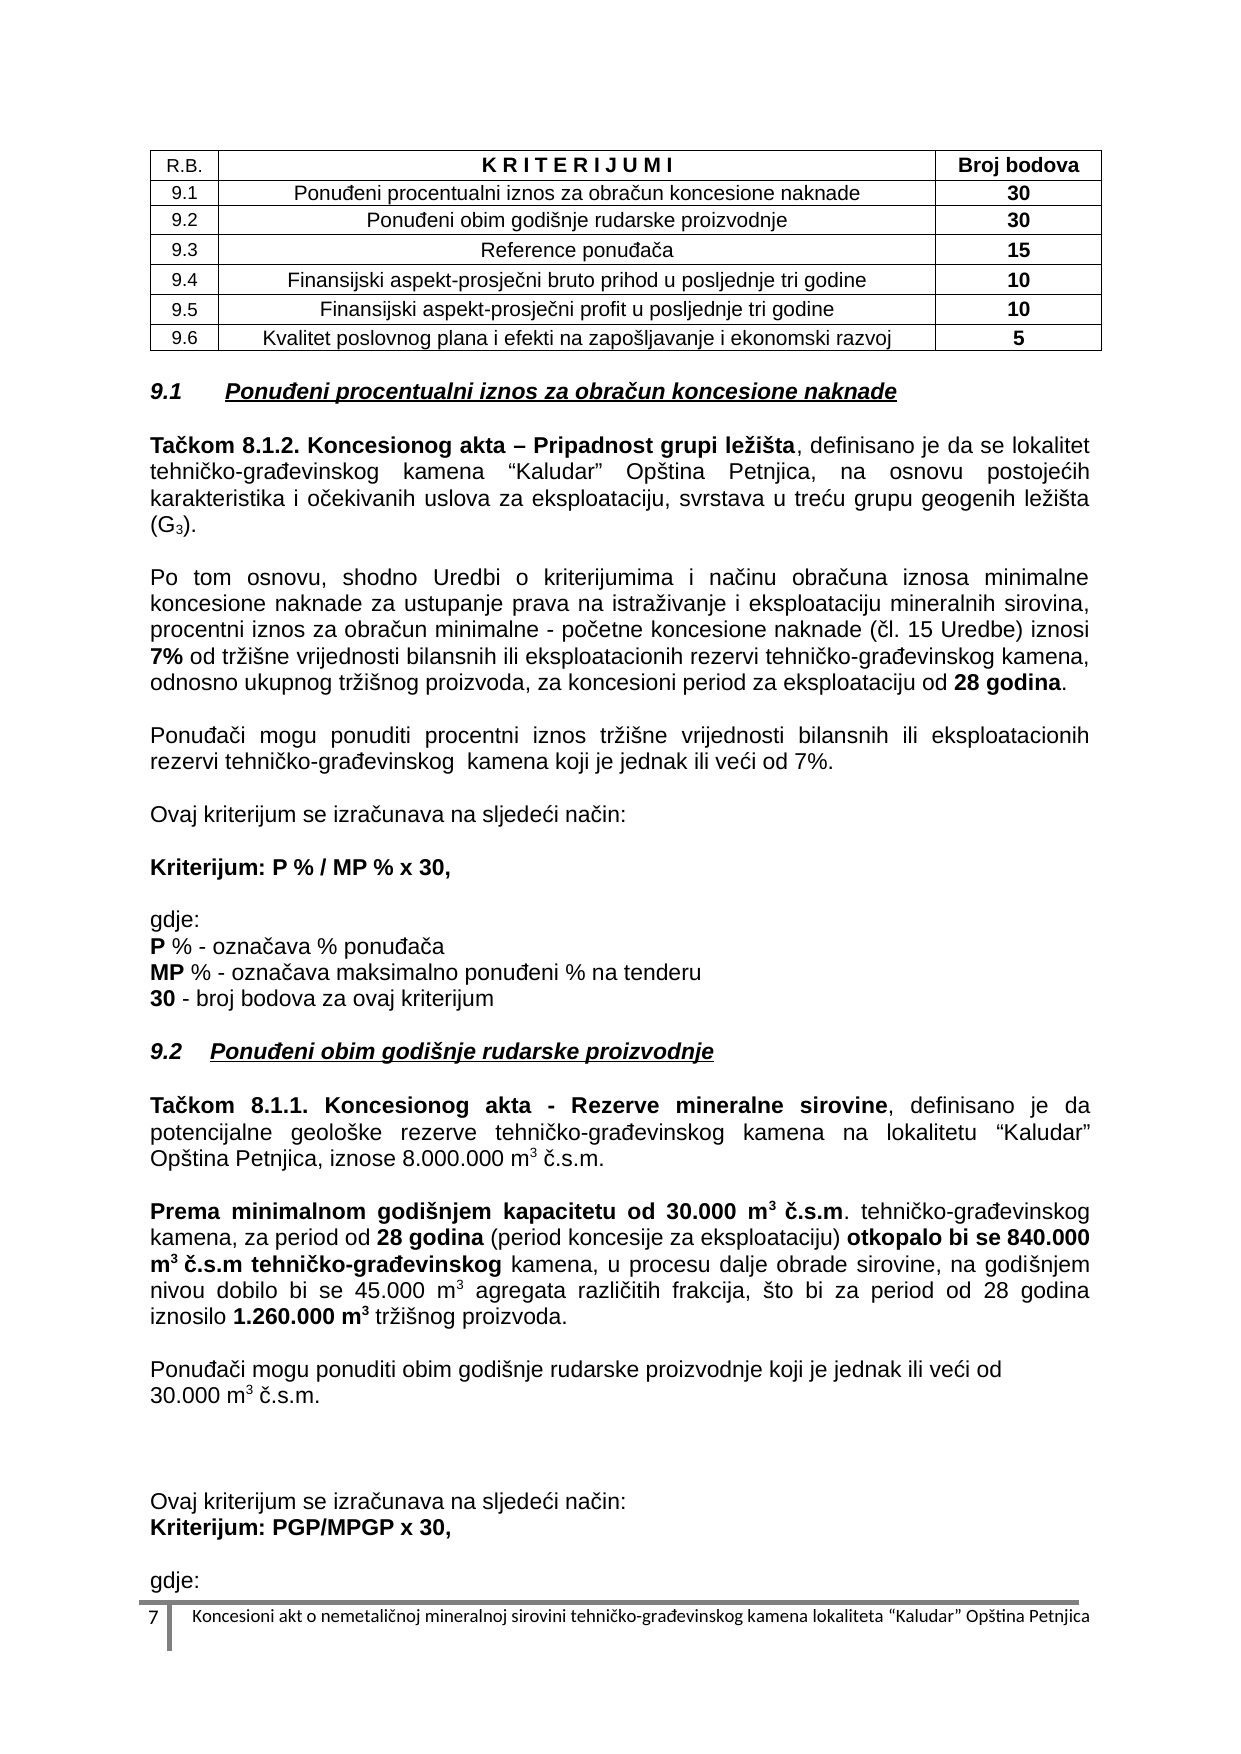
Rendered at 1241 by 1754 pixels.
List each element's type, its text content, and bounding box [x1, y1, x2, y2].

text Po tom osnovu, shodno Uredbi o kriterijumima i načinu obračuna iznosa minimalne koncesione naknade za ustupanje prava na istraživanje i eksploataciju mineralnih sirovina, procentni iznos za obračun minimalne - početne koncesione naknade (čl. 15 Uredbe) iznosi 7% od tržišne vrijednosti bilansnih ili eksploatacionih rezervi tehničko-građevinskog kamena, odnosno ukupnog tržišnog proizvoda, za koncesioni period za eksploataciju od 28 godina. [150, 564, 1090, 696]
table_cell Finansijski aspekt-prosječni bruto prihod u posljednje tri godine [219, 265, 935, 294]
table_cell Finansijski aspekt-prosječni profit u posljednje tri godine [219, 295, 935, 323]
table_cell 9.2 [151, 206, 218, 234]
table_cell Ponuđeni procentualni iznos za obračun koncesione naknade [219, 181, 935, 205]
text gdje: [150, 906, 1090, 933]
table_header R.B. [151, 151, 218, 180]
text 30 - broj bodova za ovaj kriterijum [150, 985, 1090, 1012]
text Prema minimalnom godišnjem kapacitetu od 30.000 m3 č.s.m. tehničko-građevinskog kamena, za period od 28 godina (period koncesije za eksploataciju) otkopalo bi se 840.000 m3 č.s.m tehničko-građevinskog kamena, u procesu dalje obrade sirovine, na godišnjem nivou dobilo bi se 45.000 m3 agregata različitih frakcija, što bi za period od 28 godina iznosilo 1.260.000 m3 tržišnog proizvoda. [150, 1198, 1090, 1330]
text 30.000 m3 č.s.m. [150, 1382, 1090, 1409]
table_cell Reference ponuđača [219, 235, 935, 264]
text Ovaj kriterijum se izračunava na sljedeći način: [150, 801, 1090, 827]
text Ovaj kriterijum se izračunava na sljedeći način: [150, 1488, 1090, 1514]
table_cell 9.4 [151, 265, 218, 294]
table_cell 9.3 [151, 235, 218, 264]
table_header Broj bodova [936, 151, 1101, 180]
table_cell 30 [936, 206, 1101, 234]
table_header K R I T E R I J U M I [219, 151, 935, 180]
text Ponuđači mogu ponuditi obim godišnje rudarske proizvodnje koji je jednak ili veći od [150, 1356, 1090, 1382]
table_cell 10 [936, 295, 1101, 323]
text P % - označava % ponuđača [150, 933, 1090, 959]
subtitle Ponuđeni obim godišnje rudarske proizvodnje [150, 1038, 1090, 1064]
text gdje: [150, 1567, 1090, 1593]
table_cell 30 [936, 181, 1101, 205]
text Kriterijum: PGP/MPGP x 30, [150, 1514, 1090, 1541]
table_cell 5 [936, 325, 1101, 350]
text Ponuđači mogu ponuditi procentni iznos tržišne vrijednosti bilansnih ili eksploatacionih rezervi tehničko-građevinskog kamena koji je jednak ili veći od 7%. [150, 722, 1090, 774]
text Kriterijum: P % / MP % x 30, [150, 854, 1090, 880]
text Tačkom 8.1.2. Koncesionog akta – Pripadnost grupi ležišta, definisano je da se lokalitet tehničko-građevinskog kamena “Kaludar” Opština Petnjica, na osnovu postojećih karakteristika i očekivanih uslova za eksploataciju, svrstava u treću grupu geogenih ležišta (G3). [150, 432, 1090, 537]
table_cell 15 [936, 235, 1101, 264]
table_cell 9.1 [151, 181, 218, 205]
subtitle Ponuđeni procentualni iznos za obračun koncesione naknade [150, 378, 1090, 404]
text Tačkom 8.1.1. Koncesionog akta - Rezerve mineralne sirovine, definisano je da potencijalne geološke rezerve tehničko-građevinskog kamena na lokalitetu “Kaludar” Opština Petnjica, iznose 8.000.000 m3 č.s.m. [150, 1092, 1090, 1172]
table_cell 9.6 [151, 325, 218, 350]
table_cell 10 [936, 265, 1101, 294]
text MP % - označava maksimalno ponuđeni % na tenderu [150, 959, 1090, 985]
table_cell 9.5 [151, 295, 218, 323]
table_cell Ponuđeni obim godišnje rudarske proizvodnje [219, 206, 935, 234]
table_cell Kvalitet poslovnog plana i efekti na zapošljavanje i ekonomski razvoj [219, 325, 935, 350]
